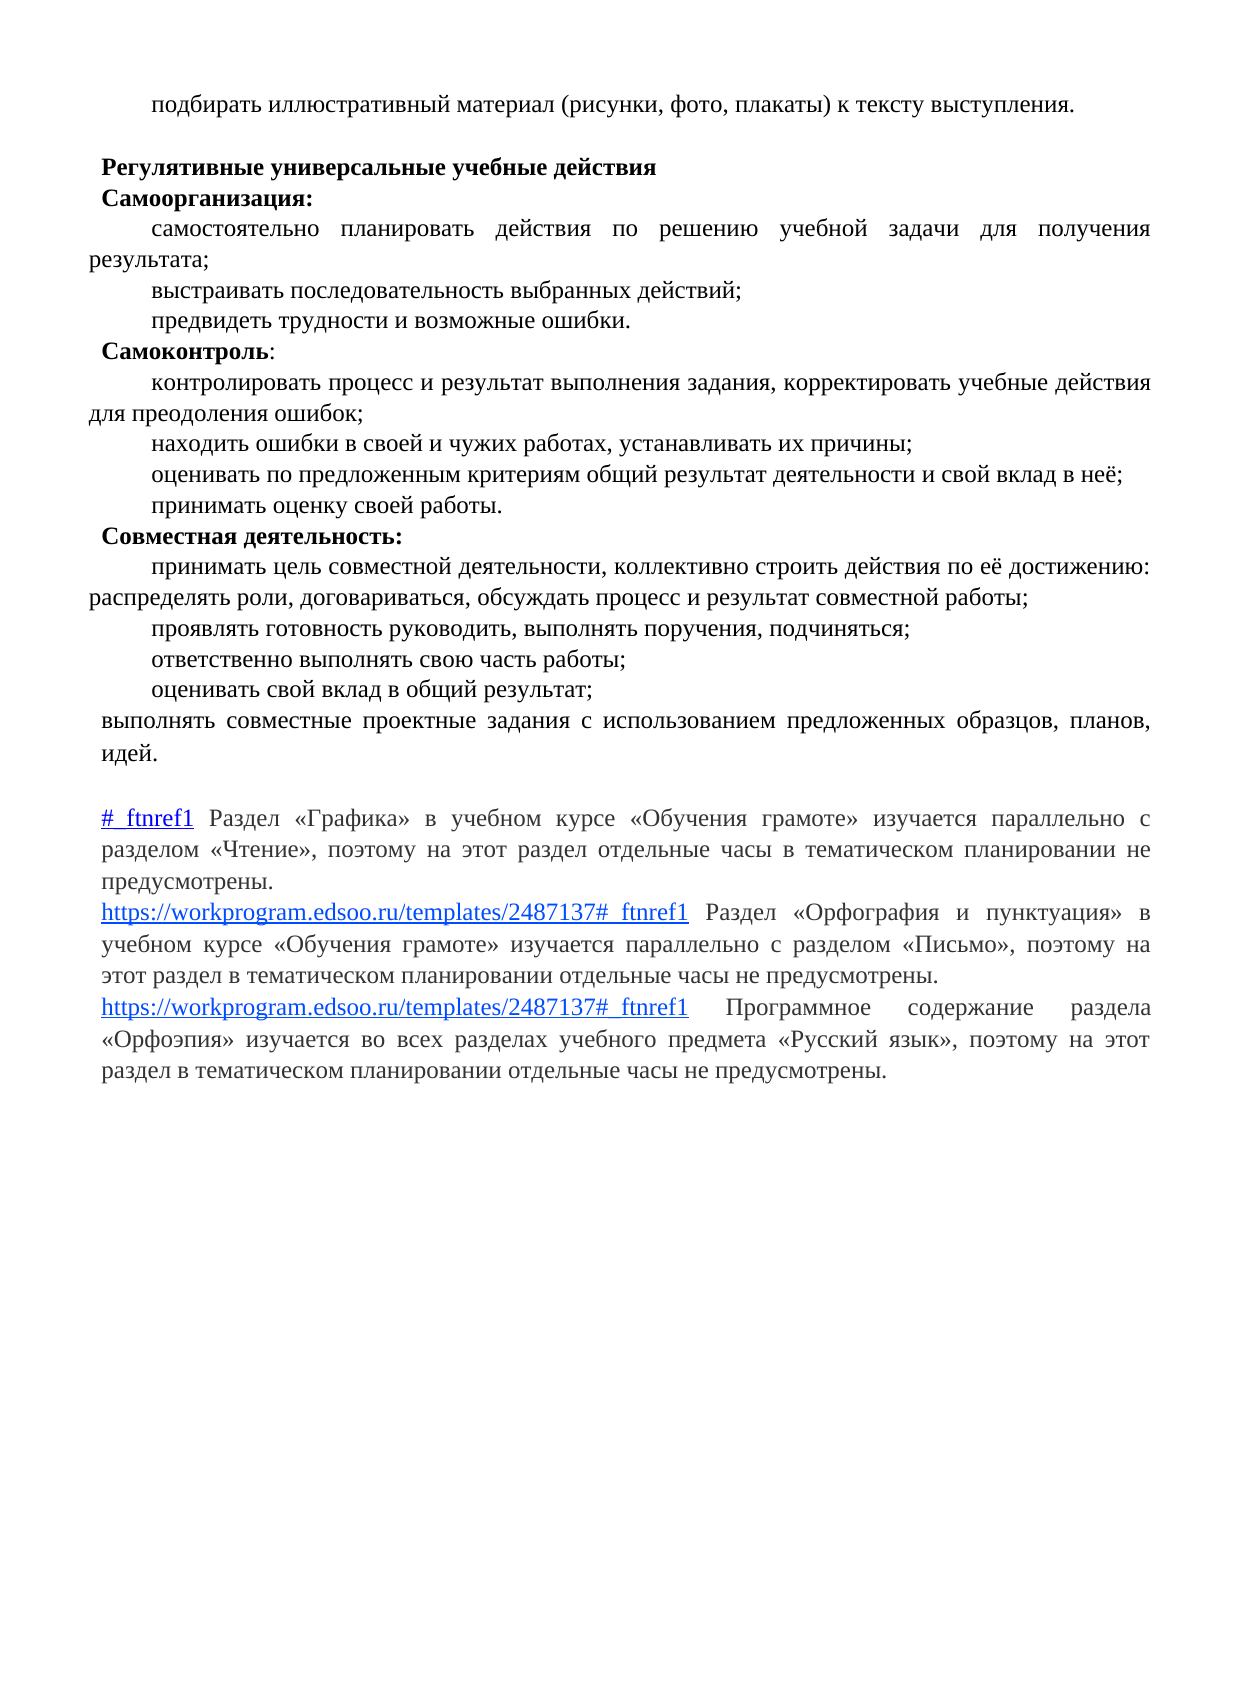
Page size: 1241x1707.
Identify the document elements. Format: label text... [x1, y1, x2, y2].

text выстраивать последовательность выбранных действий; [89, 275, 1152, 304]
text оценивать свой вклад в общий результат; [89, 674, 1152, 703]
text #_ftnref1 Раздел «Графика» в учебном курсе «Обучения грамоте» изучается параллельно с разделом «Чтение», поэтому на этот раздел отдельные часы в тематическом планировании не предусмотрены. [101, 803, 1152, 894]
text Самоорганизация: [101, 183, 1152, 211]
text выполнять совместные проектные задания с использованием предложенных образцов, планов, идей. [101, 705, 1152, 767]
text принимать оценку своей работы. [89, 490, 1152, 519]
text самостоятельно планировать действия по решению учебной задачи для получения результата; [89, 213, 1152, 273]
text проявлять готовность руководить, выполнять поручения, подчиняться; [89, 613, 1152, 642]
text ответственно выполнять свою часть работы; [89, 644, 1152, 672]
text Совместная деятельность: [101, 521, 1152, 549]
text подбирать иллюстративный материал (рисунки, фото, плакаты) к тексту выступления. [89, 89, 1152, 117]
text оценивать по предложенным критериям общий результат деятельности и свой вклад в неё; [89, 459, 1152, 488]
text https://workprogram.edsoo.ru/templates/2487137#_ftnref1 Программное содержание раздела «Орфоэпия» изучается во всех разделах учебного предмета «Русский язык», поэтому на этот раздел в тематическом планировании отдельные часы не предусмотрены. [101, 992, 1152, 1084]
text находить ошибки в своей и чужих работах, устанавливать их причины; [89, 428, 1152, 457]
text контролировать процесс и результат выполнения задания, корректировать учебные действия для преодоления ошибок; [89, 367, 1152, 427]
text https://workprogram.edsoo.ru/templates/2487137#_ftnref1 Раздел «Орфография и пунктуация» в учебном курсе «Обучения грамоте» изучается параллельно с разделом «Письмо», поэтому на этот раздел в тематическом планировании отдельные часы не предусмотрены. [101, 897, 1152, 989]
text принимать цель совместной деятельности, коллективно строить действия по её достижению: распределять роли, договариваться, обсуждать процесс и результат совместной работы; [89, 551, 1152, 611]
text предвидеть трудности и возможные ошибки. [89, 306, 1152, 334]
text Самоконтроль: [101, 336, 1152, 365]
text Регулятивные универсальные учебные действия [101, 152, 1152, 181]
